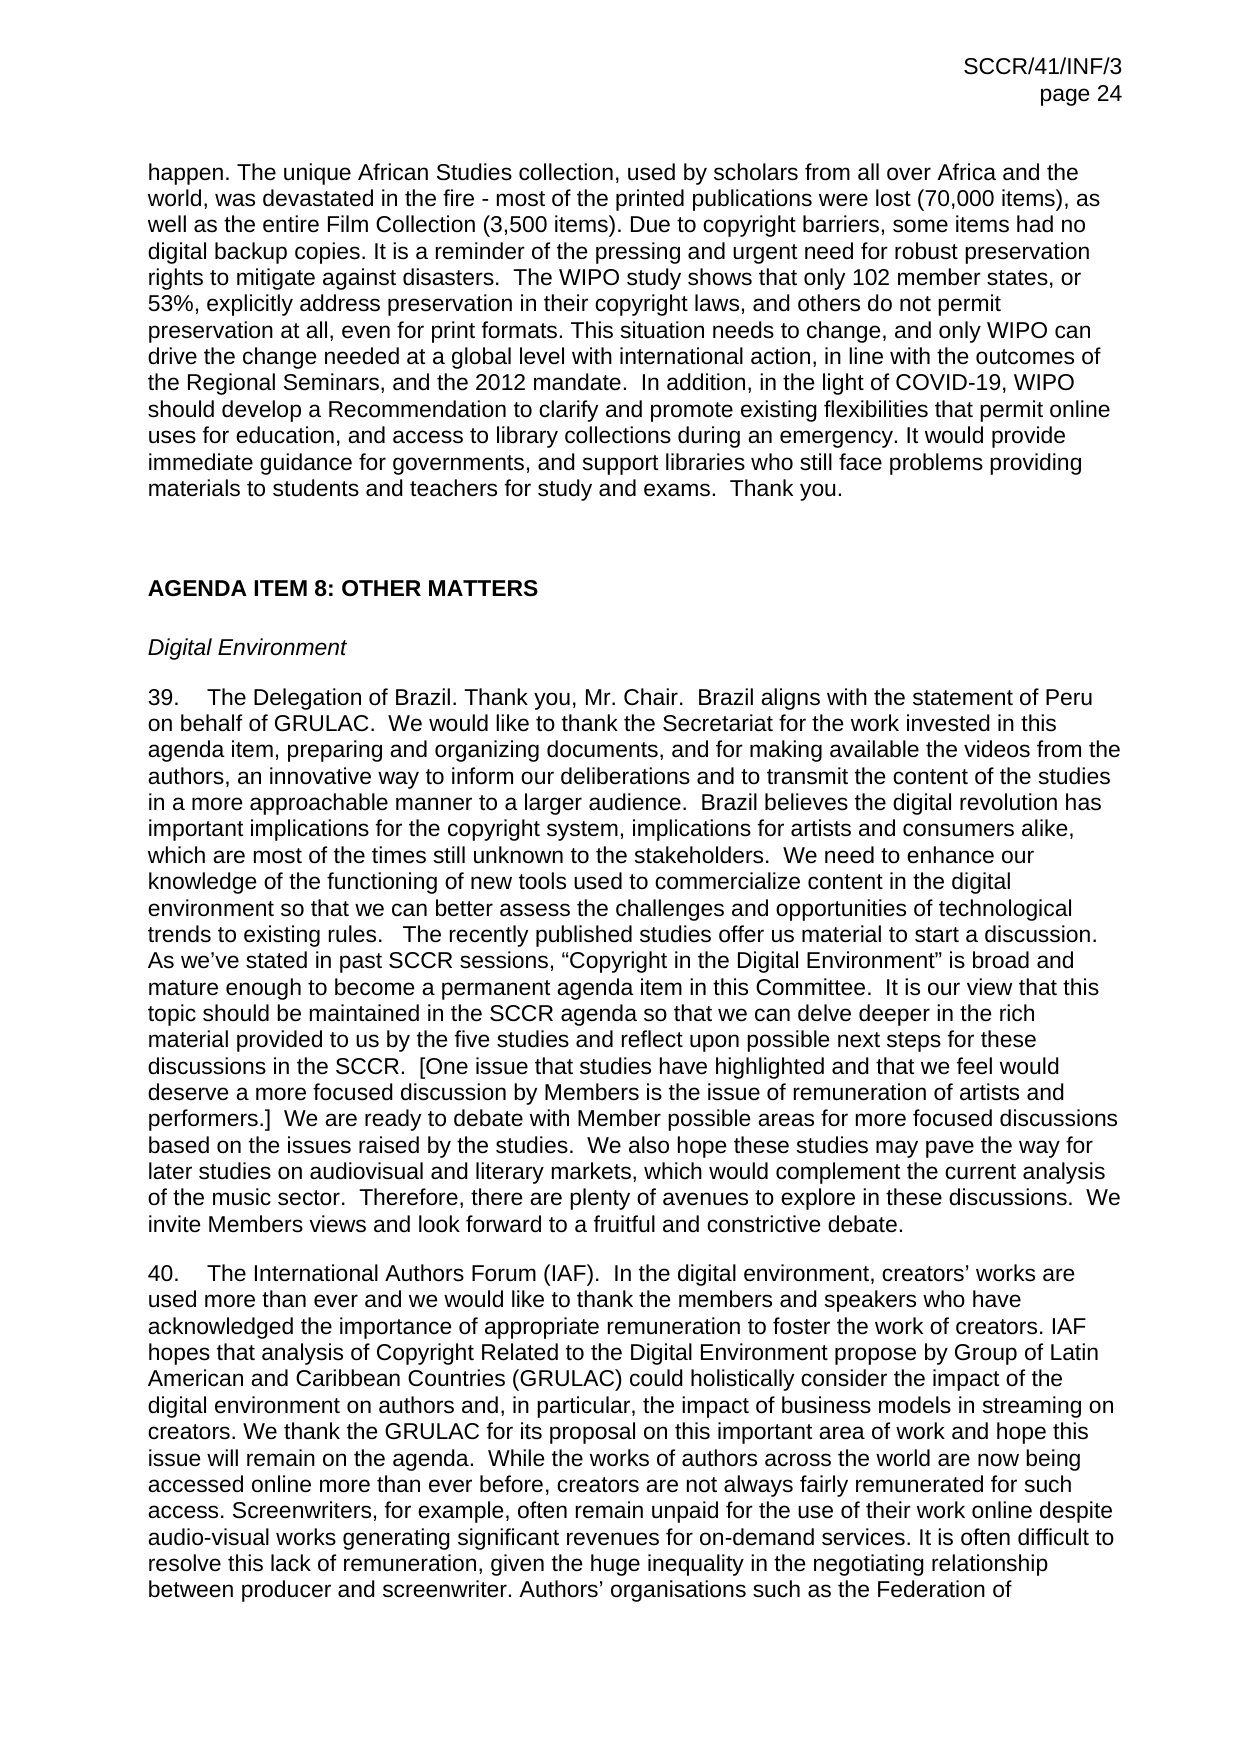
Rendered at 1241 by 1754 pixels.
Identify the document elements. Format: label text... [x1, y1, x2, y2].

subtitle AGENDA ITEM 8: OTHER MATTERS [148, 575, 1122, 602]
text Digital Environment [148, 634, 1122, 661]
list The Delegation of Brazil. Thank you, Mr. Chair. Brazil aligns with the statement of Peru on behalf of GRULAC. We would like to thank the Secretariat for the work invested in this agenda item, preparing and organizing documents, and for making available the videos from the authors, an innovative way to inform our deliberations and to transmit the content of the studies in a more approachable manner to a larger audience. Brazil believes the digital revolution has important implications for the copyright system, implications for artists and consumers alike, which are most of the times still unknown to the stakeholders. We need to enhance our knowledge of the functioning of new tools used to commercialize content in the digital environment so that we can better assess the challenges and opportunities of technological trends to existing rules. The recently published studies offer us material to start a discussion. As we’ve stated in past SCCR sessions, “Copyright in the Digital Environment” is broad and mature enough to become a permanent agenda item in this Committee. It is our view that this topic should be maintained in the SCCR agenda so that we can delve deeper in the rich material provided to us by the five studies and reflect upon possible next steps for these discussions in the SCCR. [One issue that studies have highlighted and that we feel would deserve a more focused discussion by Members is the issue of remuneration of artists and performers.] We are ready to debate with Member possible areas for more focused discussions based on the issues raised by the studies. We also hope these studies may pave the way for later studies on audiovisual and literary markets, which would complement the current analysis of the music sector. Therefore, there are plenty of avenues to explore in these discussions. We invite Members views and look forward to a fruitful and constrictive debate. [148, 684, 1122, 1237]
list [148, 1260, 1122, 1603]
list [148, 158, 1122, 501]
